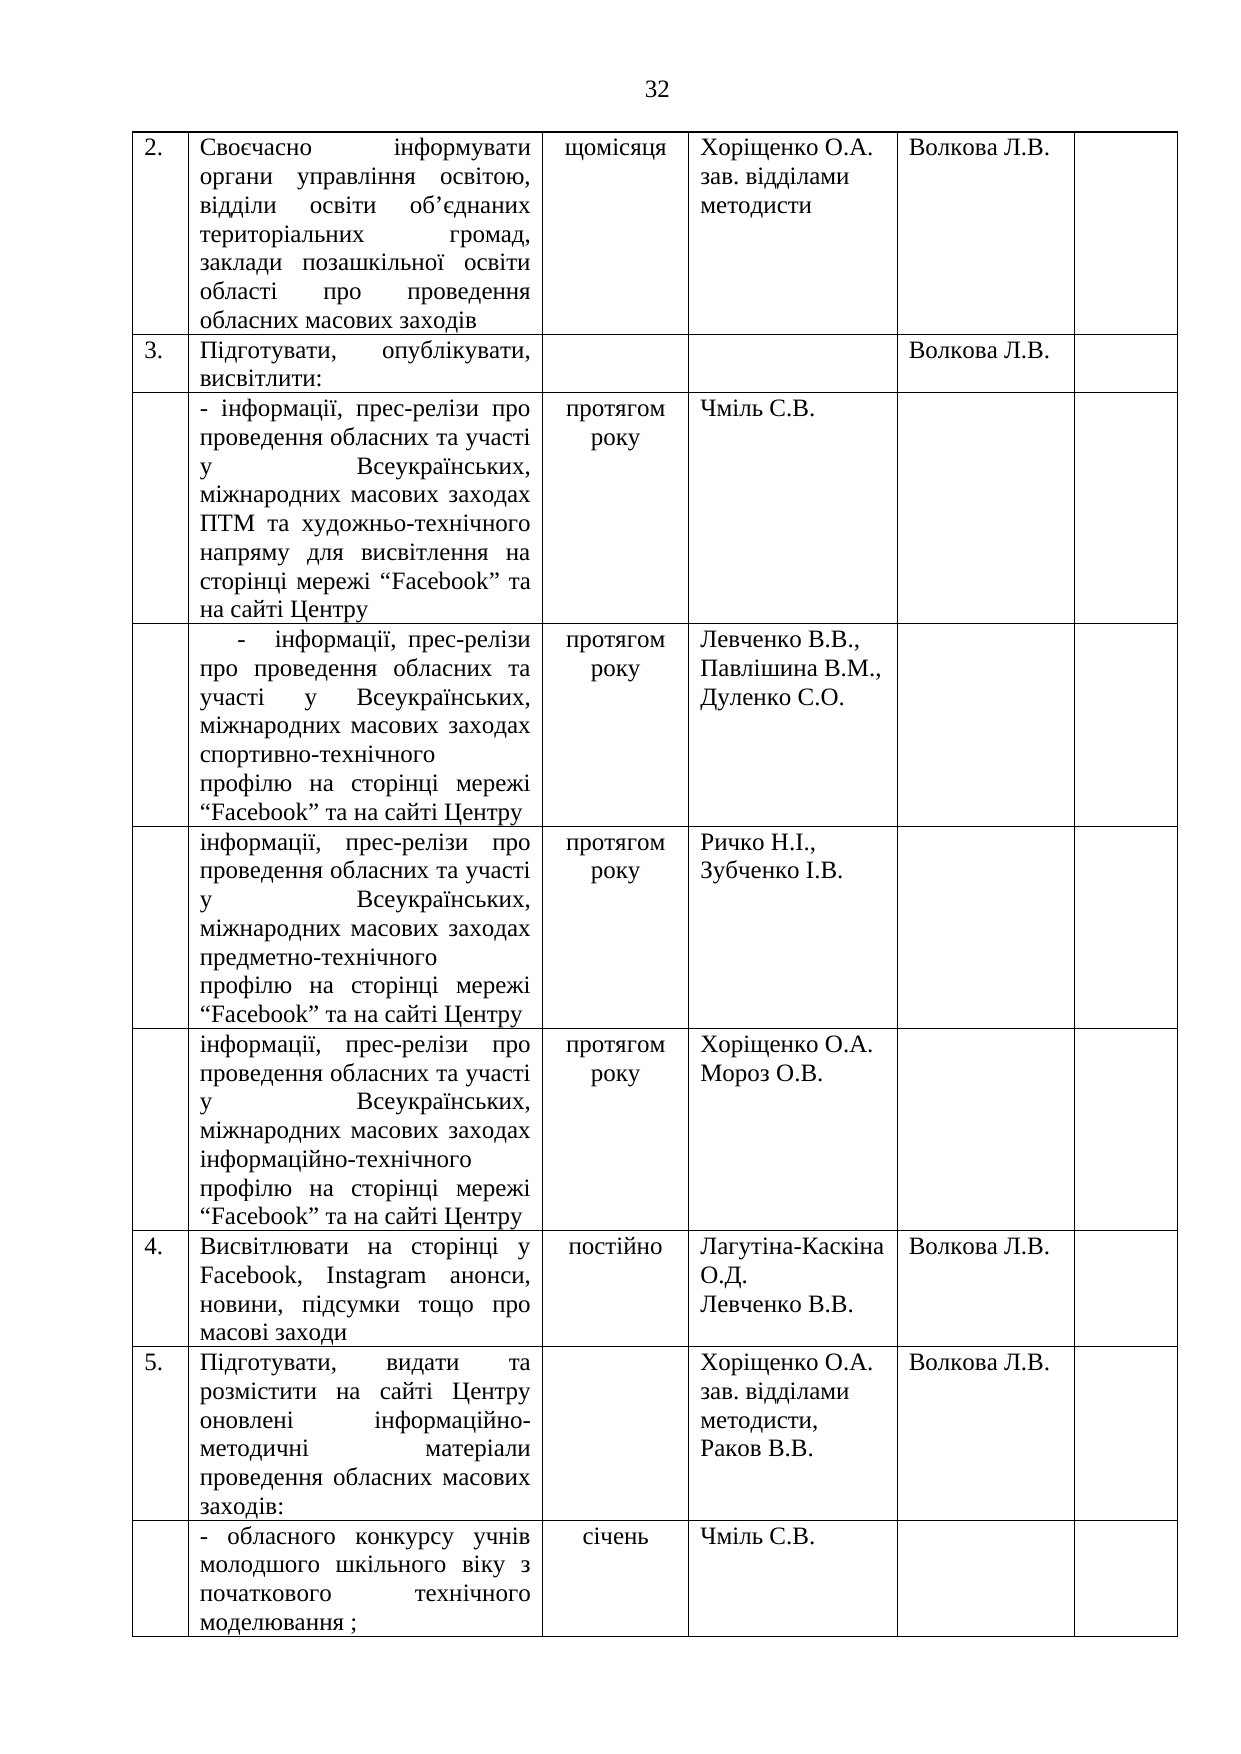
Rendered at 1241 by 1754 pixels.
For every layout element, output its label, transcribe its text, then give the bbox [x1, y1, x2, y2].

table_cell - обласного конкурсу учнів молодшого шкільного віку з початкового технічного моделювання ; [189, 1521, 542, 1636]
table_cell [543, 335, 688, 392]
table_cell Чміль С.В. [689, 1521, 897, 1636]
table_cell [133, 827, 188, 1028]
table_cell [133, 1029, 188, 1230]
table_cell Підготувати, видати та розмістити на сайті Центру оновлені інформаційно-методичні матеріали проведення обласних масових заходів: [189, 1347, 542, 1520]
table_cell постійно [543, 1231, 688, 1346]
table_cell Волкова Л.В. [898, 133, 1074, 334]
table_cell Волкова Л.В. [898, 335, 1074, 392]
table_cell Чміль С.В. [689, 393, 897, 623]
table_cell Левченко В.В., Павлішина В.М., Дуленко С.О. [689, 624, 897, 826]
table_cell протягом року [543, 624, 688, 826]
table_cell [898, 1029, 1074, 1230]
table_cell інформації, прес-релізи про проведення обласних та участі у Всеукраїнських, міжнародних масових заходах предметно-технічного профілю на сторінці мережі “Facebook” та на сайті Центру [189, 827, 542, 1028]
table_cell інформації, прес-релізи про проведення обласних та участі у Всеукраїнських, міжнародних масових заходах спортивно-технічного профілю на сторінці мережі “Facebook” та на сайті Центру [189, 624, 542, 826]
table_cell [898, 827, 1074, 1028]
table_cell [898, 1521, 1074, 1636]
table_cell протягом року [543, 827, 688, 1028]
table_cell Висвітлювати на сторінці у Facebook, Іnstagram анонси, новини, підсумки тощо про масові заходи [189, 1231, 542, 1346]
table_cell [1075, 1347, 1177, 1520]
table_cell [898, 393, 1074, 623]
table_cell [133, 393, 188, 623]
table_cell Хоріщенко О.А. зав. відділами методисти [689, 133, 897, 334]
table_cell [133, 335, 188, 392]
table_cell протягом року [543, 1029, 688, 1230]
table_cell [1075, 624, 1177, 826]
table_cell Підготувати, опублікувати, висвітлити: [189, 335, 542, 392]
table_cell - інформації, прес-релізи про проведення обласних та участі у Всеукраїнських, міжнародних масових заходах ПТМ та художньо-технічного напряму для висвітлення на сторінці мережі “Facebook” та на сайті Центру [189, 393, 542, 623]
table_cell [133, 1347, 188, 1520]
table_cell інформації, прес-релізи про проведення обласних та участі у Всеукраїнських, міжнародних масових заходах інформаційно-технічного профілю на сторінці мережі “Facebook” та на сайті Центру [189, 1029, 542, 1230]
table_cell [1075, 335, 1177, 392]
table_cell [689, 335, 897, 392]
table_cell [1075, 1029, 1177, 1230]
table_cell [898, 624, 1074, 826]
table_cell [1075, 1231, 1177, 1346]
table_cell [1075, 827, 1177, 1028]
table_cell Своєчасно інформувати органи управління освітою, відділи освіти об’єднаних територіальних громад, заклади позашкільної освіти області про проведення обласних масових заходів [189, 133, 542, 334]
table_cell Лагутіна-Каскіна О.Д. Левченко В.В. [689, 1231, 897, 1346]
table_cell Хоріщенко О.А. зав. відділами методисти, Раков В.В. [689, 1347, 897, 1520]
table_cell Волкова Л.В. [898, 1347, 1074, 1520]
table_cell протягом року [543, 393, 688, 623]
table_cell Волкова Л.В. [898, 1231, 1074, 1346]
table_cell [1075, 393, 1177, 623]
table_cell [133, 133, 188, 334]
table_cell щомісяця [543, 133, 688, 334]
table_cell [1075, 133, 1177, 334]
table_cell Ричко Н.І., Зубченко І.В. [689, 827, 897, 1028]
table_cell [133, 624, 188, 826]
table_cell [133, 1521, 188, 1636]
table_cell [1075, 1521, 1177, 1636]
table_cell Хоріщенко О.А. Мороз О.В. [689, 1029, 897, 1230]
table_cell [133, 1231, 188, 1346]
table_cell січень [543, 1521, 688, 1636]
table_cell [543, 1347, 688, 1520]
